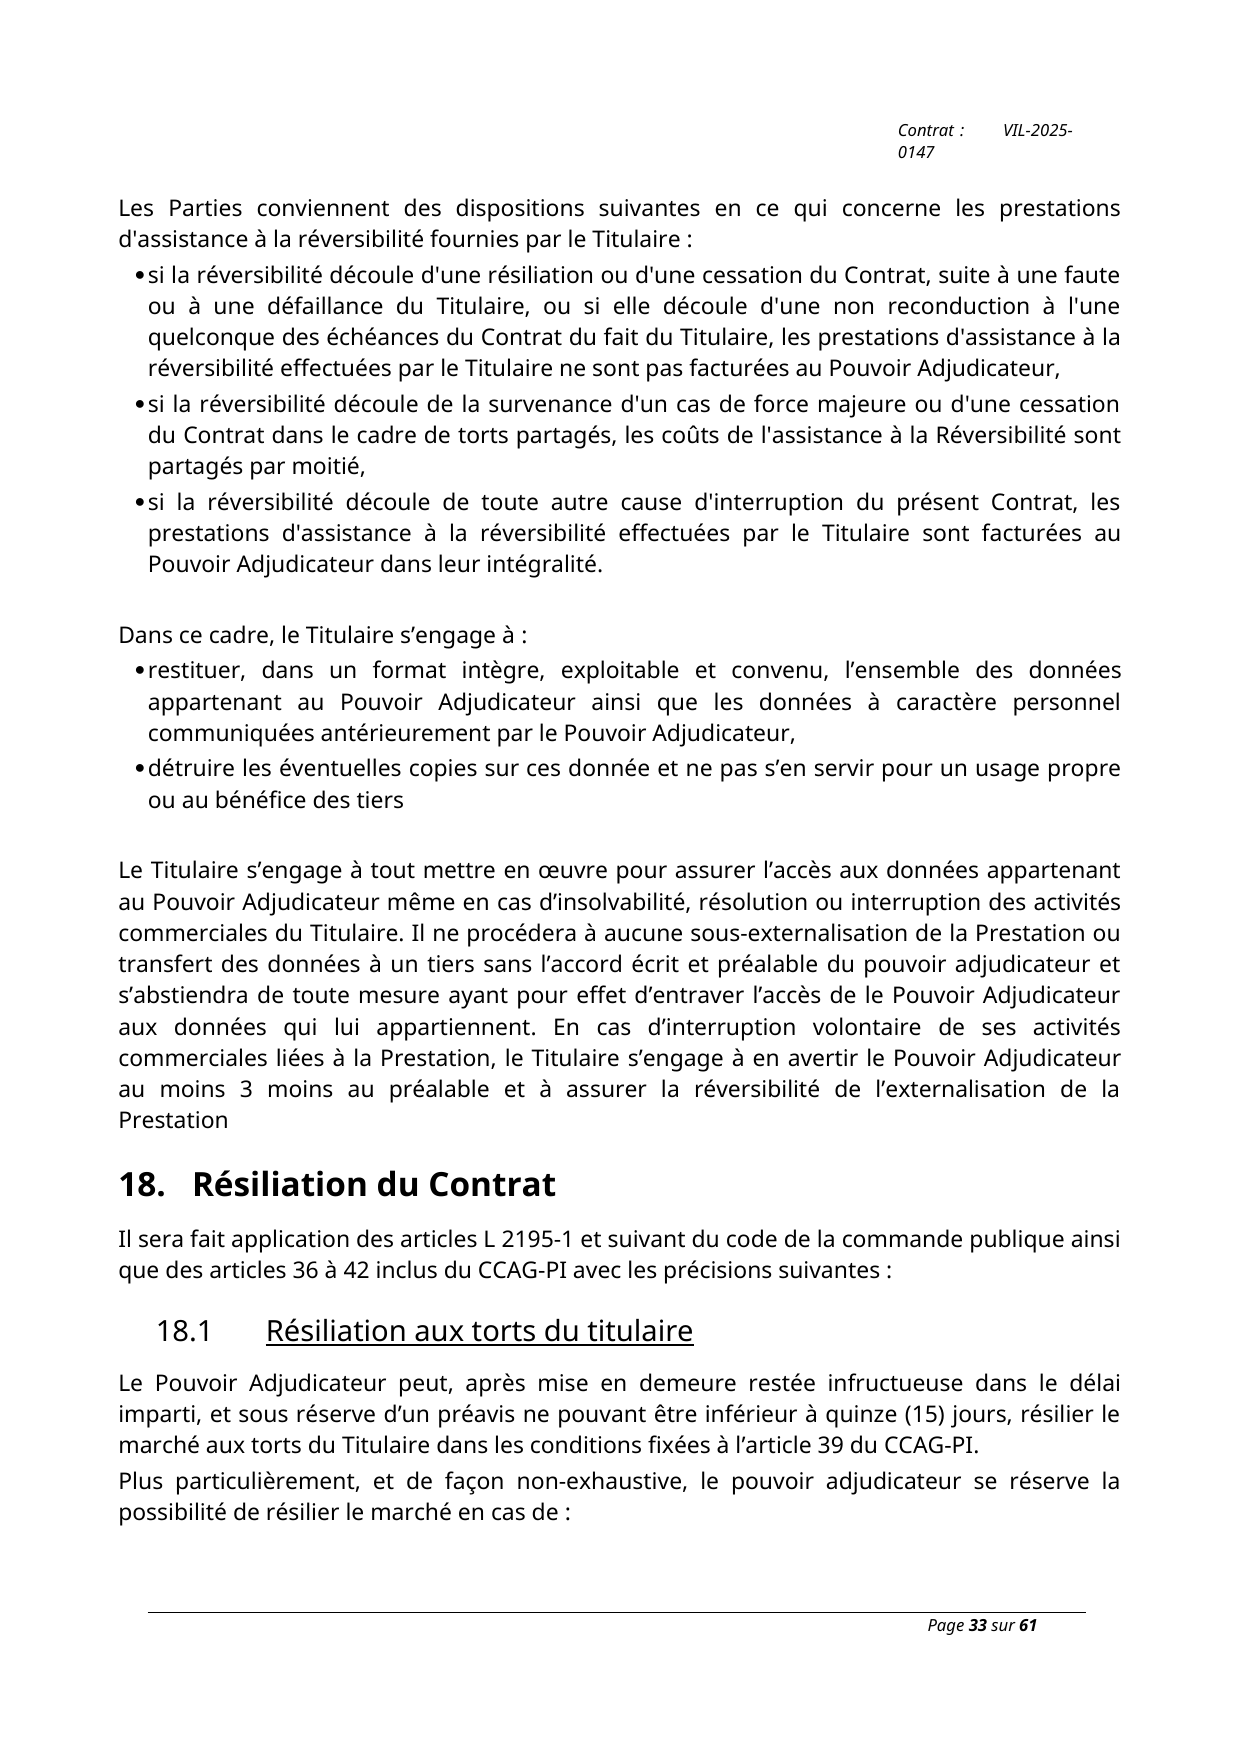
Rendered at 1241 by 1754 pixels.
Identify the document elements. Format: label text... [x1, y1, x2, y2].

text Le Pouvoir Adjudicateur peut, après mise en demeure restée infructueuse dans le délai imparti, et sous réserve d’un préavis ne pouvant être inférieur à quinze (15) jours, résilier le marché aux torts du Titulaire dans les conditions fixées à l’article 39 du CCAG-PI. [118, 1367, 1122, 1460]
list si la réversibilité découle de toute autre cause d'interruption du présent Contrat, les prestations d'assistance à la réversibilité effectuées par le Titulaire sont facturées au Pouvoir Adjudicateur dans leur intégralité. [136, 486, 1122, 579]
text Il sera fait application des articles L 2195-1 et suivant du code de la commande publique ainsi que des articles 36 à 42 inclus du CCAG-PI avec les précisions suivantes : [118, 1223, 1122, 1285]
text Résiliation aux torts du titulaire [156, 1310, 1122, 1350]
text Les Parties conviennent des dispositions suivantes en ce qui concerne les prestations d'assistance à la réversibilité fournies par le Titulaire : [118, 192, 1122, 254]
list si la réversibilité découle de la survenance d'un cas de force majeure ou d'une cessation du Contrat dans le cadre de torts partagés, les coûts de l'assistance à la Réversibilité sont partagés par moitié, [136, 388, 1122, 482]
text Résiliation du Contrat [118, 1161, 1122, 1206]
text Plus particulièrement, et de façon non-exhaustive, le pouvoir adjudicateur se réserve la possibilité de résilier le marché en cas de : [118, 1464, 1122, 1527]
text Dans ce cadre, le Titulaire s’engage à : [118, 619, 1122, 650]
list si la réversibilité découle d'une résiliation ou d'une cessation du Contrat, suite à une faute ou à une défaillance du Titulaire, ou si elle découle d'une non reconduction à l'une quelconque des échéances du Contrat du fait du Titulaire, les prestations d'assistance à la réversibilité effectuées par le Titulaire ne sont pas facturées au Pouvoir Adjudicateur, [136, 259, 1122, 384]
list restituer, dans un format intègre, exploitable et convenu, l’ensemble des données appartenant au Pouvoir Adjudicateur ainsi que les données à caractère personnel communiquées antérieurement par le Pouvoir Adjudicateur, [136, 654, 1122, 748]
list détruire les éventuelles copies sur ces donnée et ne pas s’en servir pour un usage propre ou au bénéfice des tiers [136, 752, 1122, 815]
text Le Titulaire s’engage à tout mettre en œuvre pour assurer l’accès aux données appartenant au Pouvoir Adjudicateur même en cas d’insolvabilité, résolution ou interruption des activités commerciales du Titulaire. Il ne procédera à aucune sous-externalisation de la Prestation ou transfert des données à un tiers sans l’accord écrit et préalable du pouvoir adjudicateur et s’abstiendra de toute mesure ayant pour effet d’entraver l’accès de le Pouvoir Adjudicateur aux données qui lui appartiennent. En cas d’interruption volontaire de ses activités commerciales liées à la Prestation, le Titulaire s’engage à en avertir le Pouvoir Adjudicateur au moins 3 moins au préalable et à assurer la réversibilité de l’externalisation de la Prestation [118, 854, 1122, 1136]
